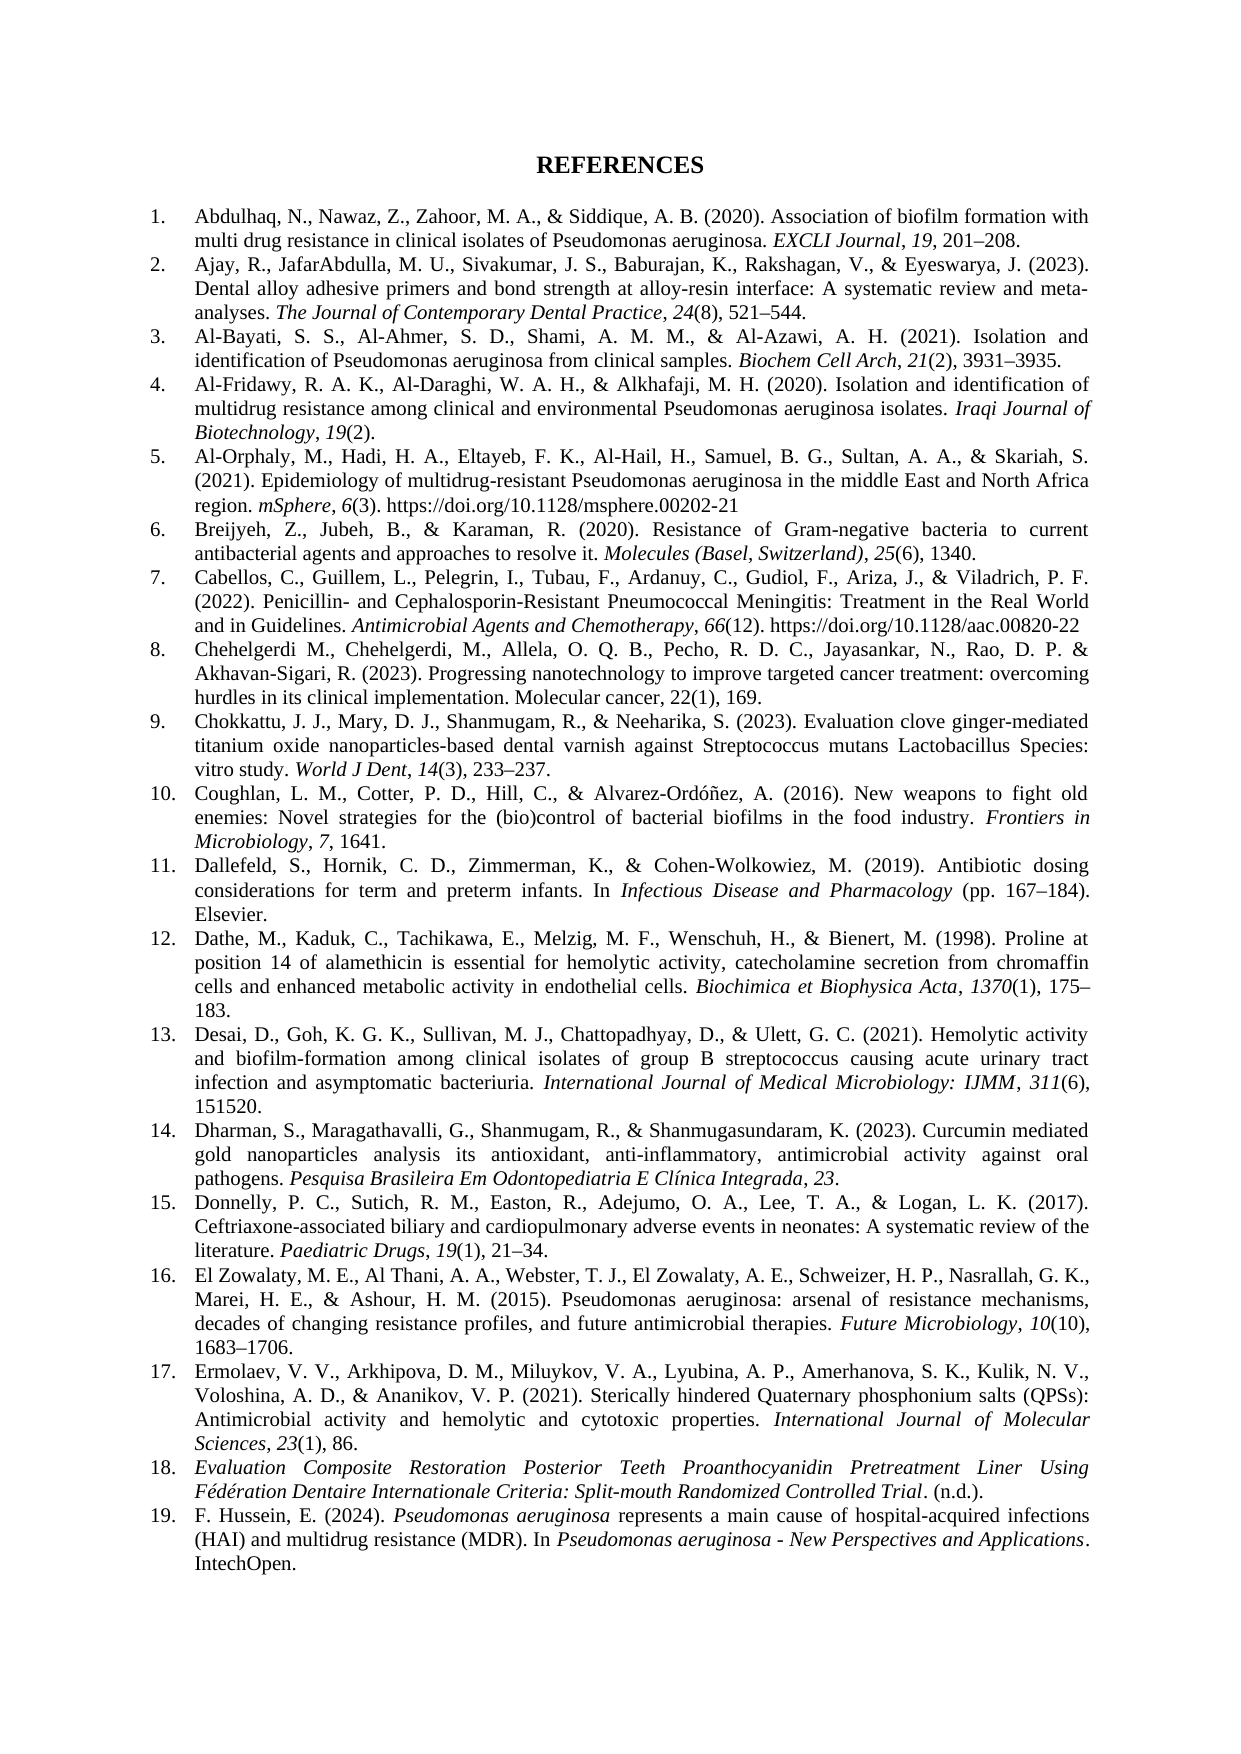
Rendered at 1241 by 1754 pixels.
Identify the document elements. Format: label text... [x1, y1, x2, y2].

text Al-Fridawy, R. A. K., Al-Daraghi, W. A. H., & Alkhafaji, M. H. (2020). Isolation and identification of multidrug resistance among clinical and environmental Pseudomonas aeruginosa isolates. Iraqi Journal of Biotechnology, 19(2). [150, 372, 1090, 444]
text Coughlan, L. M., Cotter, P. D., Hill, C., & Alvarez-Ordóñez, A. (2016). New weapons to fight old enemies: Novel strategies for the (bio)control of bacterial biofilms in the food industry. Frontiers in Microbiology, 7, 1641. [150, 781, 1090, 853]
text Cabellos, C., Guillem, L., Pelegrin, I., Tubau, F., Ardanuy, C., Gudiol, F., Ariza, J., & Viladrich, P. F. (2022). Penicillin- and Cephalosporin-Resistant Pneumococcal Meningitis: Treatment in the Real World and in Guidelines. Antimicrobial Agents and Chemotherapy, 66(12). https://doi.org/10.1128/aac.00820-22 [150, 565, 1090, 637]
text Ajay, R., JafarAbdulla, M. U., Sivakumar, J. S., Baburajan, K., Rakshagan, V., & Eyeswarya, J. (2023). Dental alloy adhesive primers and bond strength at alloy-resin interface: A systematic review and meta-analyses. The Journal of Contemporary Dental Practice, 24(8), 521–544. [150, 252, 1090, 324]
text F. Hussein, E. (2024). Pseudomonas aeruginosa represents a main cause of hospital-acquired infections (HAI) and multidrug resistance (MDR). In Pseudomonas aeruginosa - New Perspectives and Applications. IntechOpen. [150, 1503, 1090, 1575]
text Dathe, M., Kaduk, C., Tachikawa, E., Melzig, M. F., Wenschuh, H., & Bienert, M. (1998). Proline at position 14 of alamethicin is essential for hemolytic activity, catecholamine secretion from chromaffin cells and enhanced metabolic activity in endothelial cells. Biochimica et Biophysica Acta, 1370(1), 175–183. [150, 926, 1090, 1022]
text Al-Bayati, S. S., Al-Ahmer, S. D., Shami, A. M. M., & Al-Azawi, A. H. (2021). Isolation and identification of Pseudomonas aeruginosa from clinical samples. Biochem Cell Arch, 21(2), 3931–3935. [150, 324, 1090, 372]
subtitle References [150, 150, 1090, 179]
text Al-Orphaly, M., Hadi, H. A., Eltayeb, F. K., Al-Hail, H., Samuel, B. G., Sultan, A. A., & Skariah, S. (2021). Epidemiology of multidrug-resistant Pseudomonas aeruginosa in the middle East and North Africa region. mSphere, 6(3). https://doi.org/10.1128/msphere.00202-21 [150, 444, 1090, 517]
text Chokkattu, J. J., Mary, D. J., Shanmugam, R., & Neeharika, S. (2023). Evaluation clove ginger-mediated titanium oxide nanoparticles-based dental varnish against Streptococcus mutans Lactobacillus Species: vitro study. World J Dent, 14(3), 233–237. [150, 709, 1090, 781]
text Chehelgerdi M., Chehelgerdi, M., Allela, O. Q. B., Pecho, R. D. C., Jayasankar, N., Rao, D. P. & Akhavan-Sigari, R. (2023). Progressing nanotechnology to improve targeted cancer treatment: overcoming hurdles in its clinical implementation. Molecular cancer, 22(1), 169. [150, 637, 1090, 709]
text El Zowalaty, M. E., Al Thani, A. A., Webster, T. J., El Zowalaty, A. E., Schweizer, H. P., Nasrallah, G. K., Marei, H. E., & Ashour, H. M. (2015). Pseudomonas aeruginosa: arsenal of resistance mechanisms, decades of changing resistance profiles, and future antimicrobial therapies. Future Microbiology, 10(10), 1683–1706. [150, 1262, 1090, 1359]
text Ermolaev, V. V., Arkhipova, D. M., Miluykov, V. A., Lyubina, A. P., Amerhanova, S. K., Kulik, N. V., Voloshina, A. D., & Ananikov, V. P. (2021). Sterically hindered Quaternary phosphonium salts (QPSs): Antimicrobial activity and hemolytic and cytotoxic properties. International Journal of Molecular Sciences, 23(1), 86. [150, 1359, 1090, 1455]
text Desai, D., Goh, K. G. K., Sullivan, M. J., Chattopadhyay, D., & Ulett, G. C. (2021). Hemolytic activity and biofilm-formation among clinical isolates of group B streptococcus causing acute urinary tract infection and asymptomatic bacteriuria. International Journal of Medical Microbiology: IJMM, 311(6), 151520. [150, 1022, 1090, 1118]
text Dharman, S., Maragathavalli, G., Shanmugam, R., & Shanmugasundaram, K. (2023). Curcumin mediated gold nanoparticles analysis its antioxidant, anti-inflammatory, antimicrobial activity against oral pathogens. Pesquisa Brasileira Em Odontopediatria E Clínica Integrada, 23. [150, 1118, 1090, 1190]
text Evaluation Composite Restoration Posterior Teeth Proanthocyanidin Pretreatment Liner Using Fédération Dentaire Internationale Criteria: Split-mouth Randomized Controlled Trial. (n.d.). [150, 1455, 1090, 1503]
text Dallefeld, S., Hornik, C. D., Zimmerman, K., & Cohen-Wolkowiez, M. (2019). Antibiotic dosing considerations for term and preterm infants. In Infectious Disease and Pharmacology (pp. 167–184). Elsevier. [150, 853, 1090, 926]
text Breijyeh, Z., Jubeh, B., & Karaman, R. (2020). Resistance of Gram-negative bacteria to current antibacterial agents and approaches to resolve it. Molecules (Basel, Switzerland), 25(6), 1340. [150, 517, 1090, 565]
text Abdulhaq, N., Nawaz, Z., Zahoor, M. A., & Siddique, A. B. (2020). Association of biofilm formation with multi drug resistance in clinical isolates of Pseudomonas aeruginosa. EXCLI Journal, 19, 201–208. [150, 204, 1090, 252]
text Donnelly, P. C., Sutich, R. M., Easton, R., Adejumo, O. A., Lee, T. A., & Logan, L. K. (2017). Ceftriaxone-associated biliary and cardiopulmonary adverse events in neonates: A systematic review of the literature. Paediatric Drugs, 19(1), 21–34. [150, 1190, 1090, 1262]
